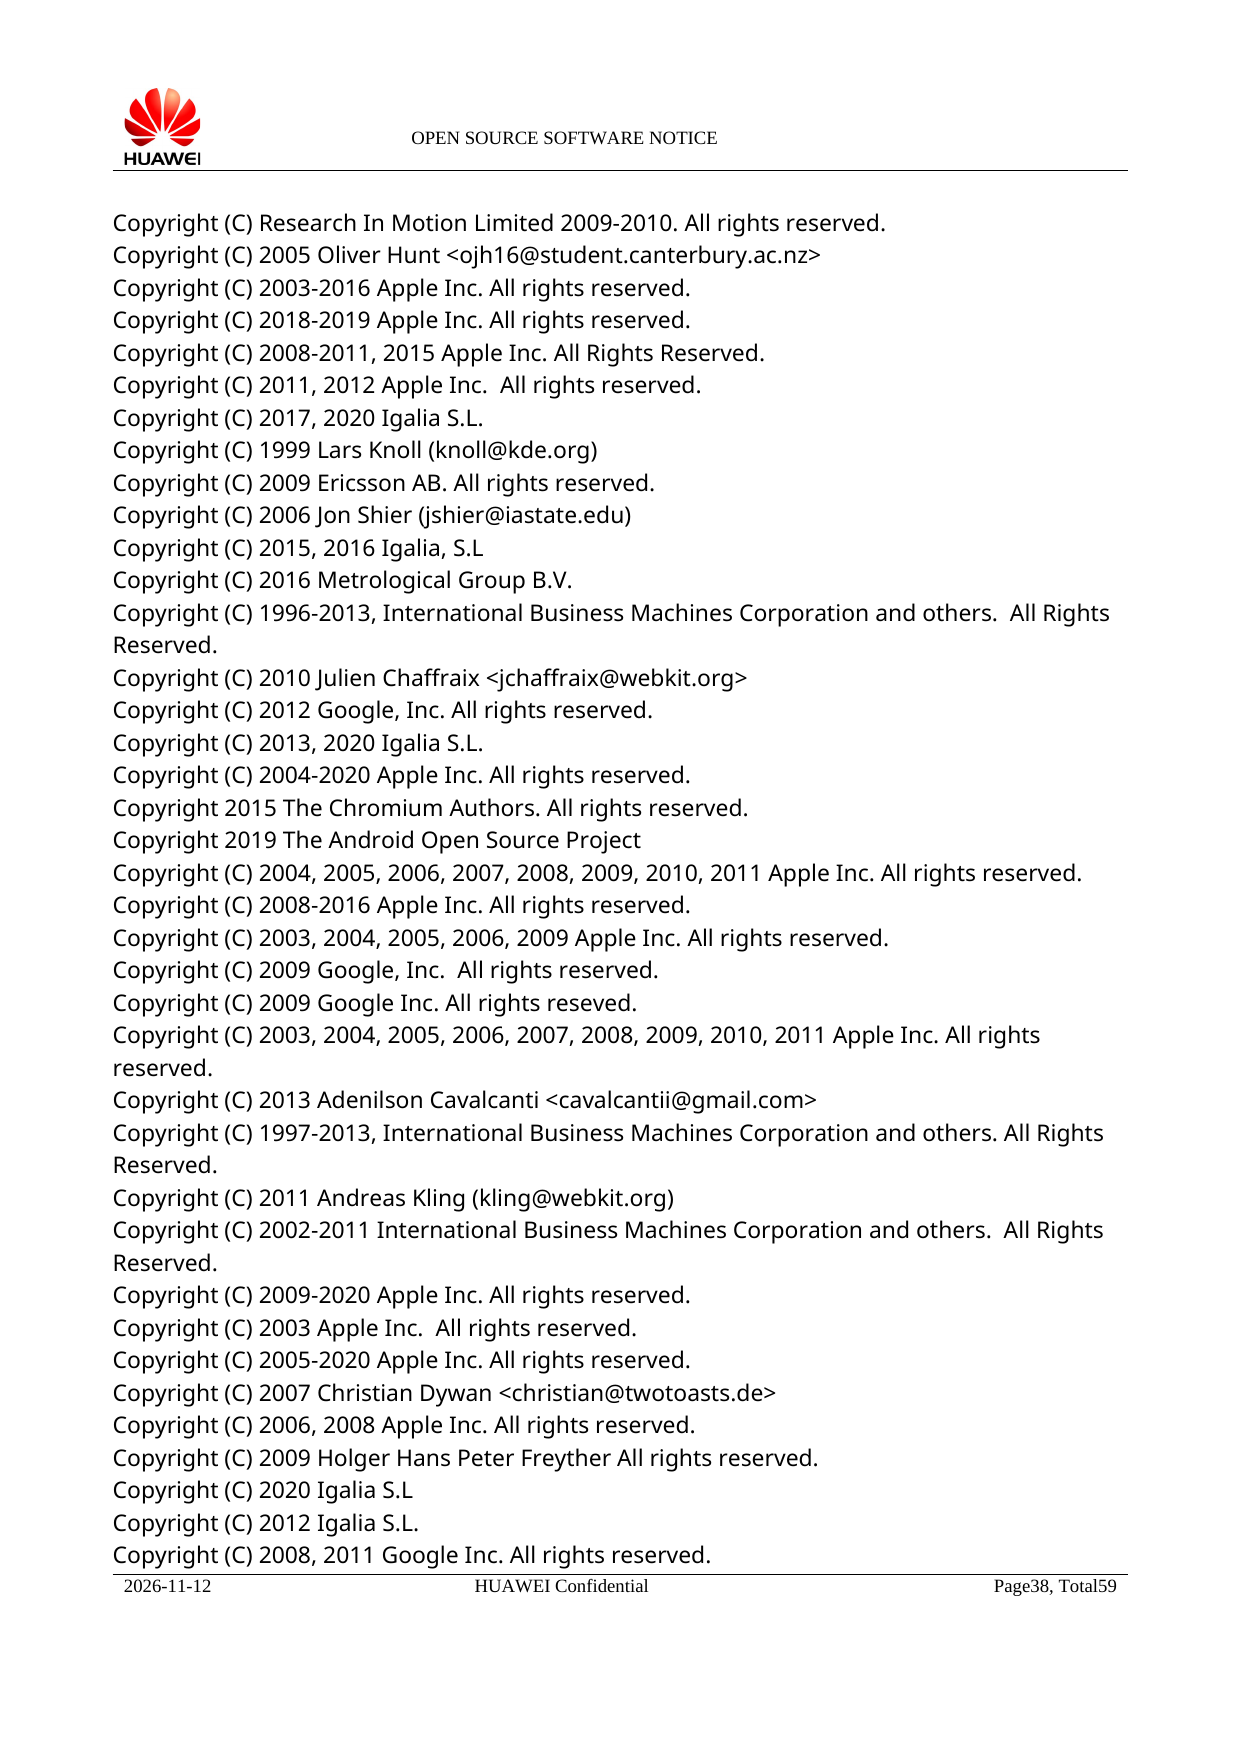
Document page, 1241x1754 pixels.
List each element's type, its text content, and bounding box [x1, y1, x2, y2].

picture [124, 88, 201, 165]
